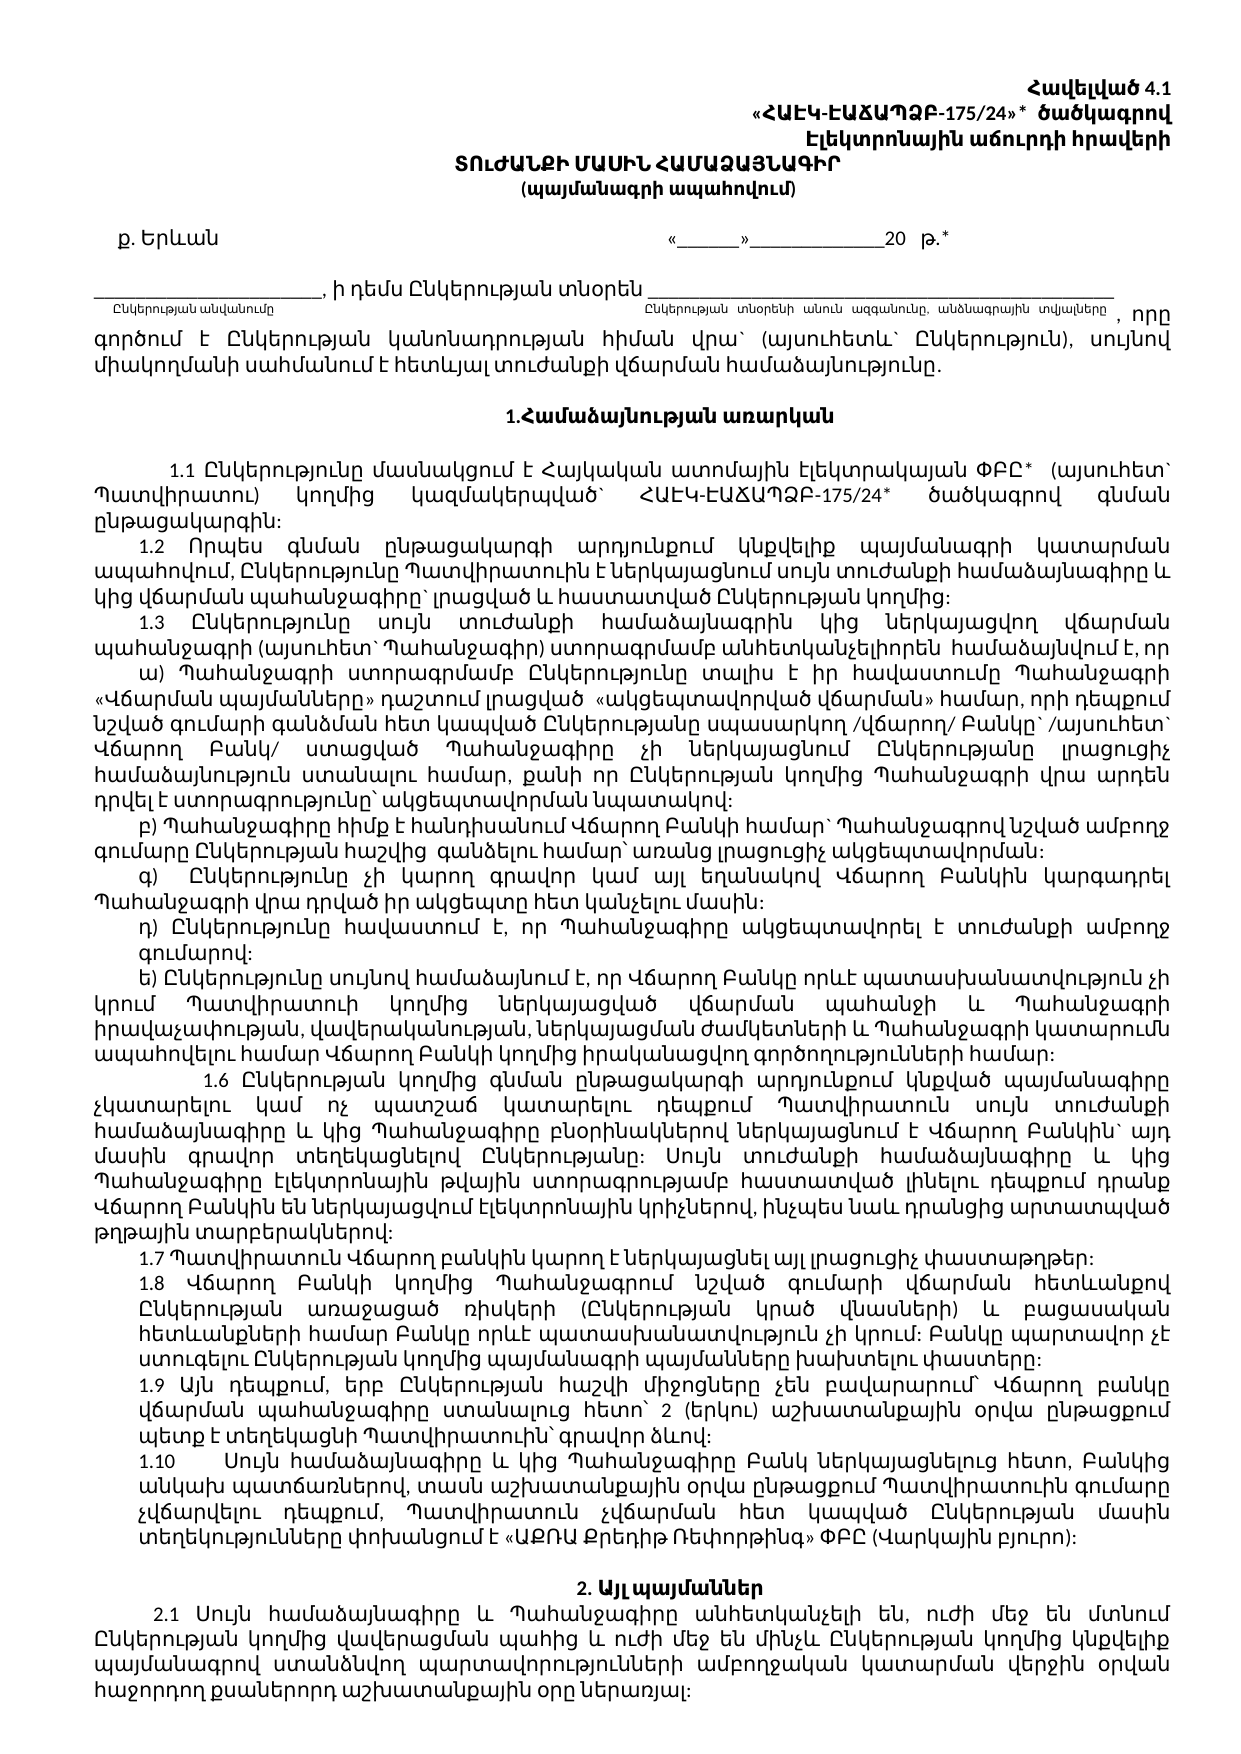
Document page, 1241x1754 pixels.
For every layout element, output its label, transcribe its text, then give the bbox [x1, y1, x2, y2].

text գ) Ընկերությունը չի կարող գրավոր կամ այլ եղանակով Վճարող Բանկին կարգադրել Պահանջագրի վրա դրված իր ակցեպտը հետ կանչելու մասին: [94, 864, 1171, 914]
text (պայմանագրի ապահովում) [94, 177, 1171, 199]
text ______________________, ի դեմս Ընկերության տնօրեն _____________________________________________ [94, 276, 1171, 301]
text 1.8 Վճարող Բանկի կողմից Պահանջագրում նշված գումարի վճարման հետևանքով Ընկերության առաջացած ռիսկերի (Ընկերության կրած վնասների) և բացասական հետևանքների համար Բանկը որևէ պատասխանատվություն չի կրում: Բանկը պարտավոր չէ ստուգելու Ընկերության կողմից պայմանագրի պայմանները խախտելու փաստերը: [138, 1270, 1171, 1372]
text բ) Պահանջագիրը հիմք է հանդիսանում Վճարող Բանկի համար` Պահանջագրով նշված ամբողջ գումարը Ընկերության հաշվից գանձելու համար՝ առանց լրացուցիչ ակցեպտավորման: [94, 813, 1171, 864]
text 2.1 Սույն համաձայնագիրը և Պահանջագիրը անհետկանչելի են, ուժի մեջ են մտնում Ընկերության կողմից վավերացման պահից և ուժի մեջ են մինչև Ընկերության կողմից կնքվելիք պայմանագրով ստանձնվող պարտավորությունների ամբողջական կատարման վերջին օրվան հաջորդող քսաներորդ աշխատանքային օրը ներառյալ: [94, 1601, 1171, 1702]
text Ընկերության անվանումը Ընկերության տնօրենի անուն ազգանունը, անձնագրային տվյալները , որը գործում է Ընկերության կանոնադրության հիման վրա` (այսուհետև` Ընկերություն), սույնով միակողմանի սահմանում է հետևյալ տուժանքի վճարման համաձայնությունը. [94, 301, 1171, 377]
text «ՀԱԷԿ-ԷԱՃԱՊՁԲ-175/24»* ծածկագրով [94, 100, 1171, 126]
text 1.9 Այն դեպքում, երբ Ընկերության հաշվի միջոցները չեն բավարարում՝ Վճարող բանկը վճարման պահանջագիրը ստանալուց հետո՝ 2 (երկու) աշխատանքային օրվա ընթացքում պետք է տեղեկացնի Պատվիրատուին՝ գրավոր ձևով: [138, 1372, 1171, 1448]
text 1.Համաձայնության առարկան [169, 403, 1171, 428]
text 1.3 Ընկերությունը սույն տուժանքի համաձայնագրին կից ներկայացվող վճարման պահանջագրի (այսուհետ` Պահանջագիր) ստորագրմամբ անհետկանչելիորեն համաձայնվում է, որ [94, 609, 1171, 660]
text 2. Այլ պայմաններ [169, 1575, 1171, 1601]
text 1.2 Որպես գնման ընթացակարգի արդյունքում կնքվելիք պայմանագրի կատարման ապահովում, Ընկերությունը Պատվիրատուին է ներկայացնում սույն տուժանքի համաձայնագիրը և կից վճարման պահանջագիրը` լրացված և հաստատված Ընկերության կողմից: [94, 533, 1171, 609]
text 1.10 Սույն համաձայնագիրը և կից Պահանջագիրը Բանկ ներկայացնելուց հետո, Բանկից անկախ պատճառներով, տասն աշխատանքային օրվա ընթացքում Պատվիրատուին գումարը չվճարվելու դեպքում, Պատվիրատուն չվճարման հետ կապված Ընկերության մասին տեղեկությունները փոխանցում է «ԱՔՌԱ Քրեդիթ Ռեփորթինգ» ՓԲԸ (Վարկային բյուրո): [138, 1448, 1171, 1550]
text ա) Պահանջագրի ստորագրմամբ Ընկերությունը տալիս է իր հավաստումը Պահանջագրի «Վճարման պայմանները» դաշտում լրացված «ակցեպտավորված վճարման» համար, որի դեպքում նշված գումարի գանձման հետ կապված Ընկերությանը սպասարկող /վճարող/ Բանկը` /այսուհետ` Վճարող Բանկ/ ստացված Պահանջագիրը չի ներկայացնում Ընկերությանը լրացուցիչ համաձայնություն ստանալու համար, քանի որ Ընկերության կողմից Պահանջագրի վրա արդեն դրվել է ստորագրությունը՝ ակցեպտավորման նպատակով: [94, 660, 1171, 813]
text ՏՈւԺԱՆՔԻ ՄԱՍԻՆ ՀԱՄԱՁԱՅՆԱԳԻՐ [94, 151, 1171, 177]
text 1.7 Պատվիրատուն Վճարող բանկին կարող է ներկայացնել այլ լրացուցիչ փաստաթղթեր: [138, 1245, 1171, 1270]
text 1.1 Ընկերությունը մասնակցում է Հայկական ատոմային էլեկտրակայան ՓԲԸ* (այսուհետ` Պատվիրատու) կողմից կազմակերպված` ՀԱԷԿ-ԷԱՃԱՊՁԲ-175/24* ծածկագրով գնման ընթացակարգին: [94, 457, 1171, 533]
text դ) Ընկերությունը հավաստում է, որ Պահանջագիրը ակցեպտավորել է տուժանքի ամբողջ գումարով: [138, 914, 1171, 965]
text Էլեկտրոնային աճուրդի հրավերի [94, 126, 1171, 151]
text ք. Երևան «______»_____________20 թ.* [94, 225, 1171, 250]
text Հավելված 4.1 [94, 75, 1171, 100]
text ե) Ընկերությունը սույնով համաձայնում է, որ Վճարող Բանկը որևէ պատասխանատվություն չի կրում Պատվիրատուի կողմից ներկայացված վճարման պահանջի և Պահանջագրի իրավաչափության, վավերականության, ներկայացման ժամկետների և Պահանջագրի կատարումն ապահովելու համար Վճարող Բանկի կողմից իրականացվող գործողությունների համար: [94, 965, 1171, 1067]
text 1.6 Ընկերության կողմից գնման ընթացակարգի արդյունքում կնքված պայմանագիրը չկատարելու կամ ոչ պատշաճ կատարելու դեպքում Պատվիրատուն սույն տուժանքի համաձայնագիրը և կից Պահանջագիրը բնօրինակներով ներկայացնում է Վճարող Բանկին` այդ մասին գրավոր տեղեկացնելով Ընկերությանը: Սույն տուժանքի համաձայնագիրը և կից Պահանջագիրը էլեկտրոնային թվային ստորագրությամբ հաստատված լինելու դեպքում դրանք Վճարող Բանկին են ներկայացվում էլեկտրոնային կրիչներով, ինչպես նաև դրանցից արտատպված թղթային տարբերակներով: [94, 1067, 1171, 1245]
